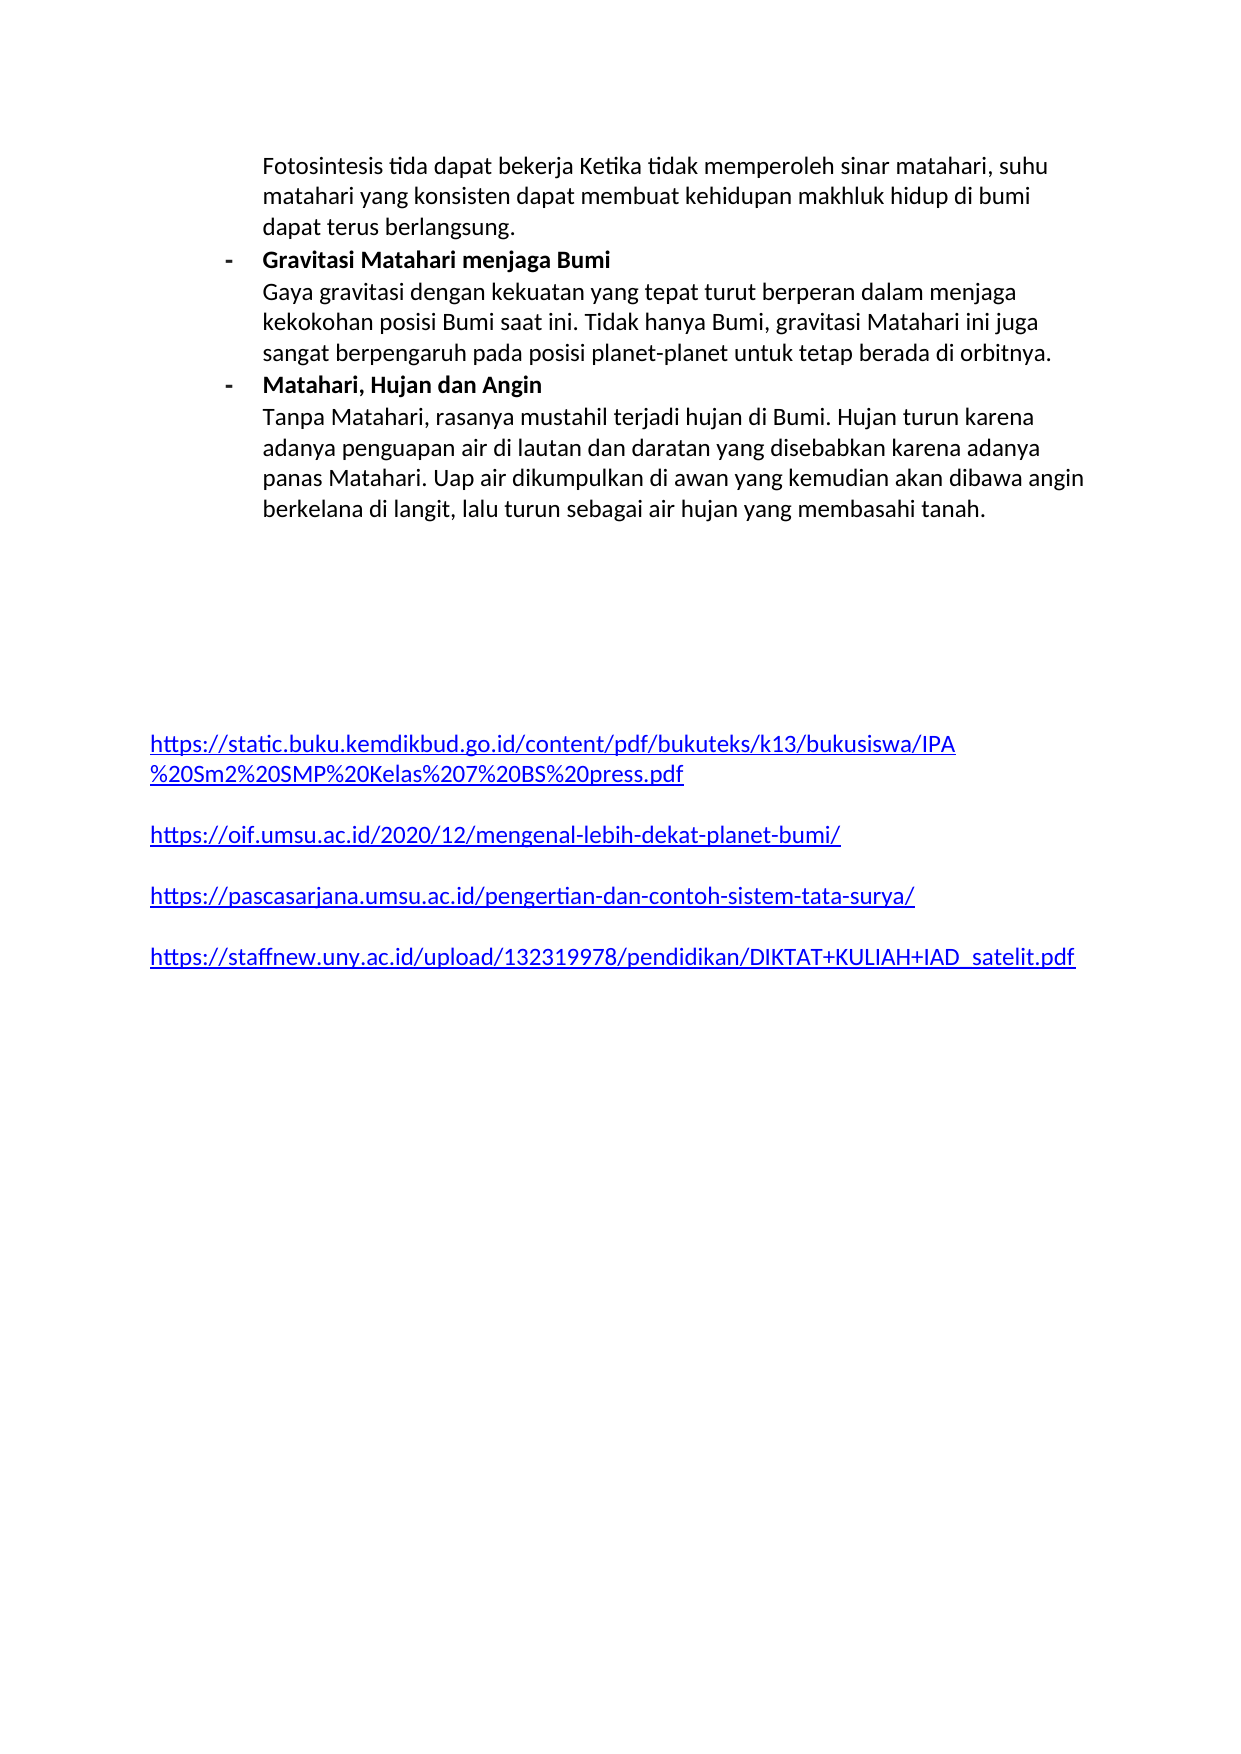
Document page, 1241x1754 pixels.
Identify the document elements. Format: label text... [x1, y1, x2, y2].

list Matahari, Hujan dan Angin [225, 367, 1090, 401]
list Gravitasi Matahari menjaga Bumi [225, 242, 1090, 276]
text https://static.buku.kemdikbud.go.id/content/pdf/bukuteks/k13/bukusiswa/IPA%20Sm2%20SMP%20Kelas%207%20BS%20press.pdf [150, 728, 1090, 789]
list Gaya gravitasi dengan kekuatan yang tepat turut berperan dalam menjaga kekokohan posisi Bumi saat ini. Tidak hanya Bumi, gravitasi Matahari ini juga sangat berpengaruh pada posisi planet-planet untuk tetap berada di orbitnya. [262, 276, 1090, 367]
list Fotosintesis tida dapat bekerja Ketika tidak memperoleh sinar matahari, suhu matahari yang konsisten dapat membuat kehidupan makhluk hidup di bumi dapat terus berlangsung. [262, 150, 1090, 242]
text https://oif.umsu.ac.id/2020/12/mengenal-lebih-dekat-planet-bumi/ [150, 819, 1090, 850]
list Tanpa Matahari, rasanya mustahil terjadi hujan di Bumi. Hujan turun karena adanya penguapan air di lautan dan daratan yang disebabkan karena adanya panas Matahari. Uap air dikumpulkan di awan yang kemudian akan dibawa angin berkelana di langit, lalu turun sebagai air hujan yang membasahi tanah. [262, 401, 1090, 523]
text https://staffnew.uny.ac.id/upload/132319978/pendidikan/DIKTAT+KULIAH+IAD_satelit.pdf [150, 941, 1090, 972]
text https://pascasarjana.umsu.ac.id/pengertian-dan-contoh-sistem-tata-surya/ [150, 880, 1090, 911]
